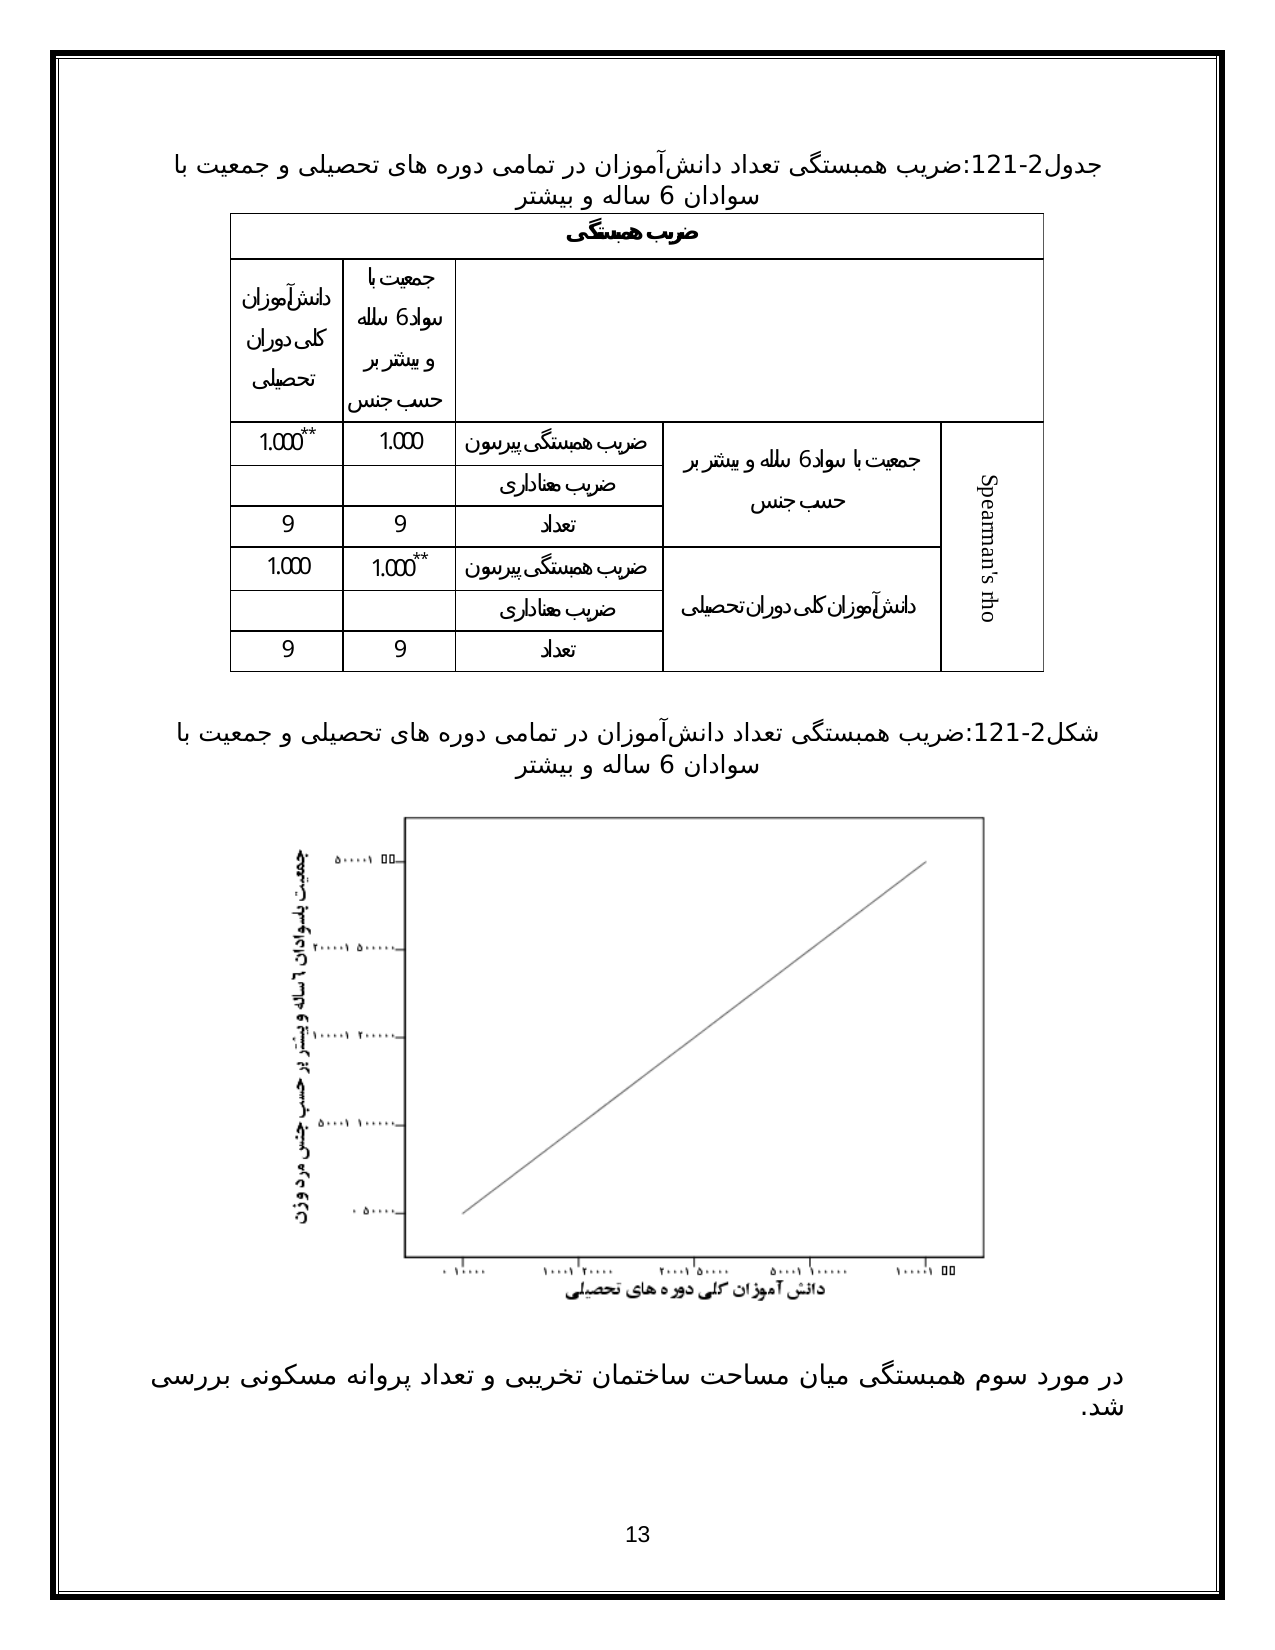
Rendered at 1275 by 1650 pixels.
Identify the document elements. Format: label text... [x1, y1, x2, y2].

picture [253, 781, 1022, 1341]
subtitle جدول2-121:ضریب همبستگی تعداد دانش‌آموزان در تمامی دوره های تحصیلی و جمعیت با سوادان 6 ساله و بیشتر [150, 150, 1125, 211]
text در مورد سوم همبستگی میان مساحت ساختمان تخریبی و تعداد پروانه مسکونی بررسی شد. [150, 1359, 1125, 1422]
subtitle شکل2-121:ضریب همبستگی تعداد دانش‌آموزان در تمامی دوره های تحصیلی و جمعیت با سوادان 6 ساله و بیشتر [150, 719, 1125, 779]
